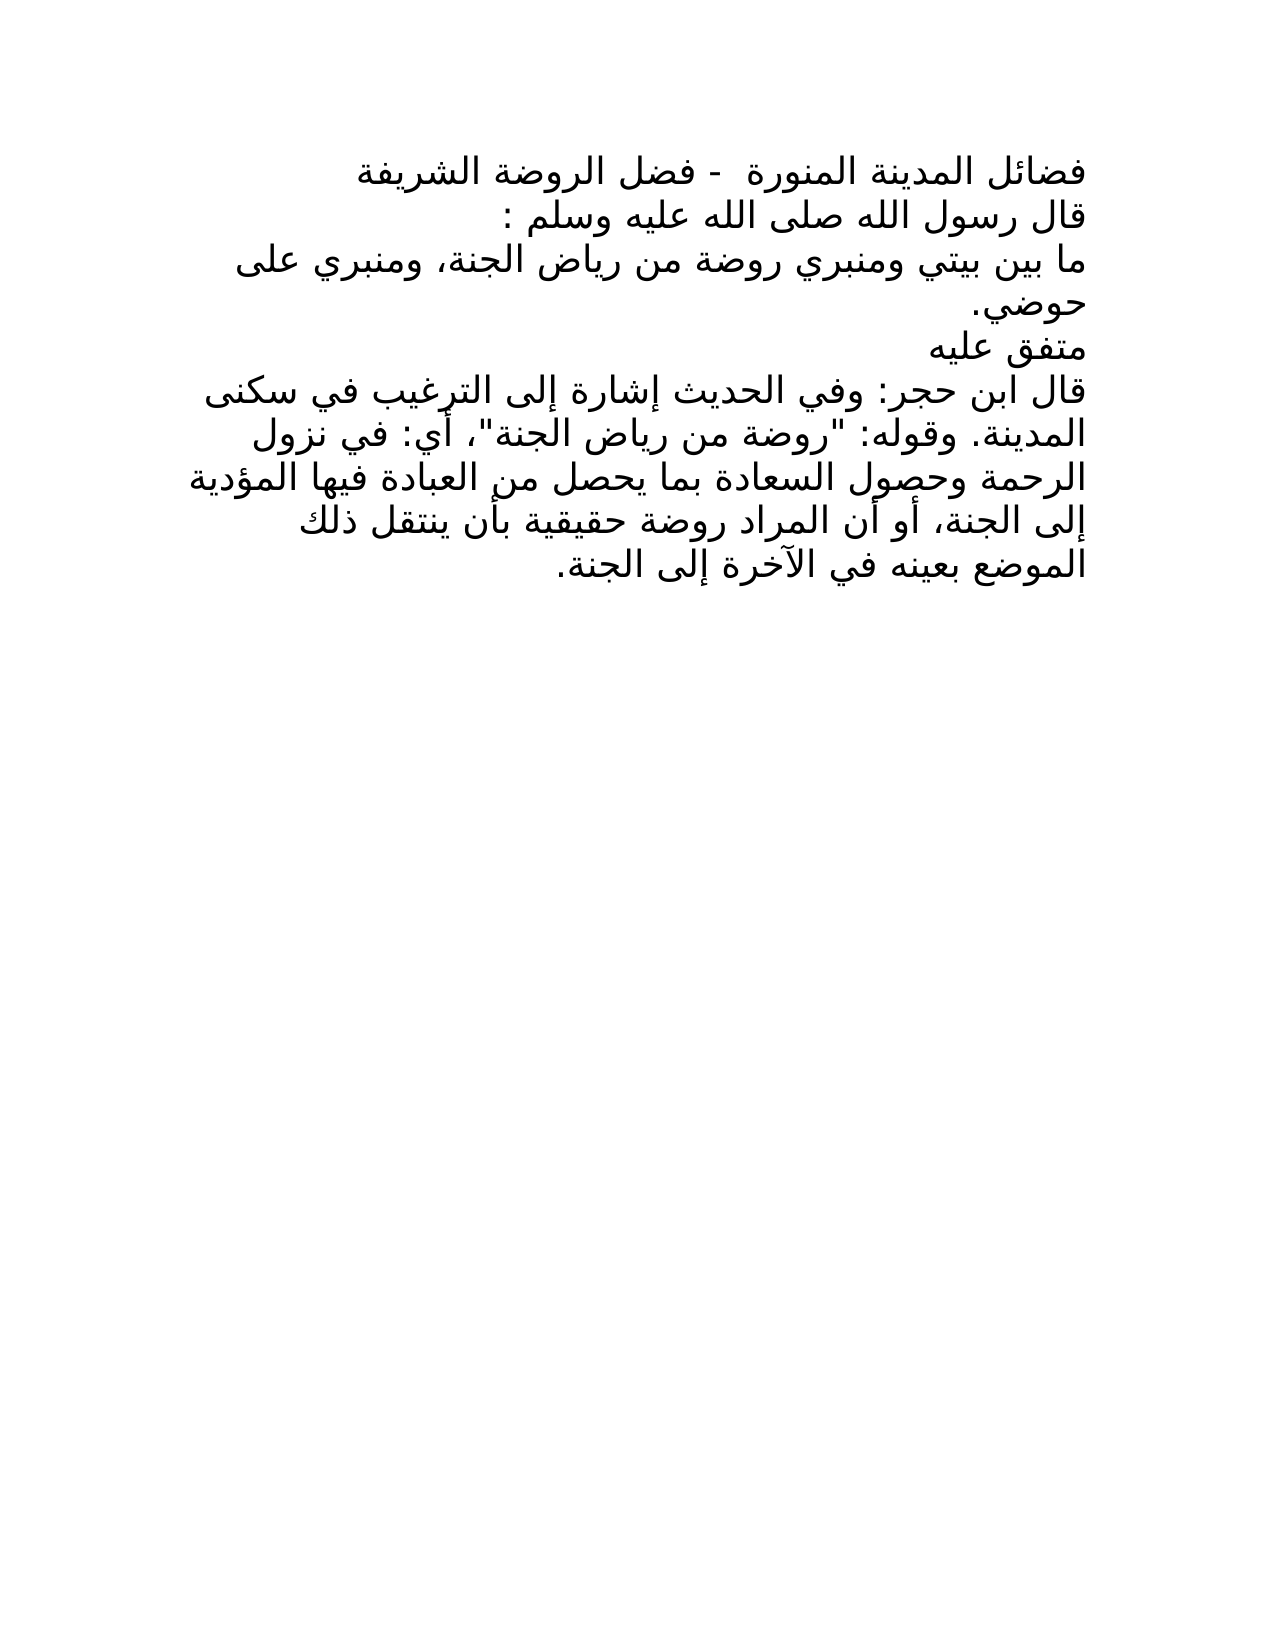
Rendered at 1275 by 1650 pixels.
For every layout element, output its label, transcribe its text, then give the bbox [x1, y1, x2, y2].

text قال ابن حجر: وفي الحديث إشارة إلى الترغيب في سكنى المدينة. وقوله: "روضة من رياض الجنة"، أي: في نزول الرحمة وحصول السعادة بما يحصل من العبادة فيها المؤدية إلى الجنة، أو أن المراد روضة حقيقية بأن ينتقل ذلك الموضع بعينه في الآخرة إلى الجنة. [187, 368, 1087, 586]
text متفق عليه [187, 324, 1087, 368]
text فضائل المدينة المنورة - فضل الروضة الشريفة [187, 150, 1087, 194]
text قال رسول الله صلى الله عليه وسلم : [187, 194, 1087, 237]
text ما بين بيتي ومنبري روضة من رياض الجنة، ومنبري على حوضي. [187, 237, 1087, 324]
